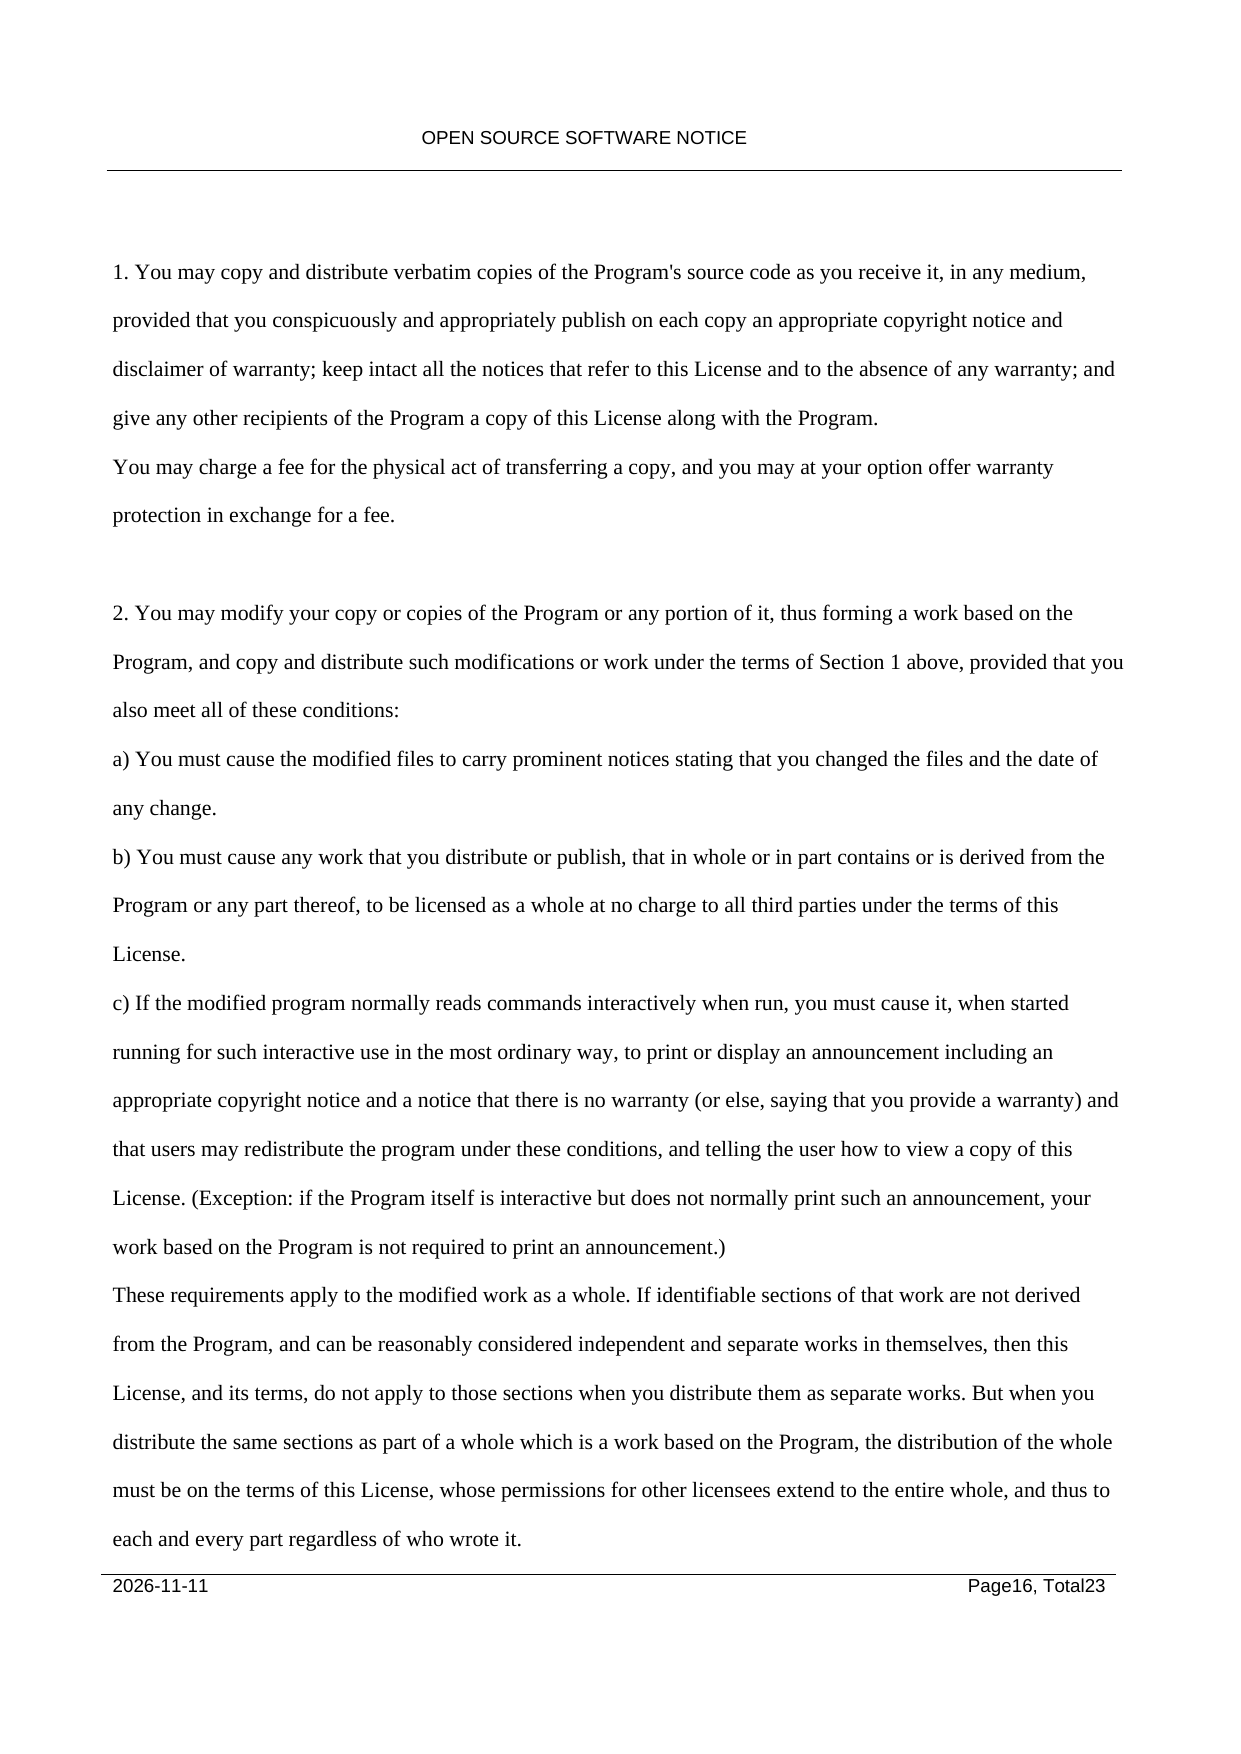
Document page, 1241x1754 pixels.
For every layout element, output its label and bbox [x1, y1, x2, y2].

text [112, 206, 1128, 1555]
